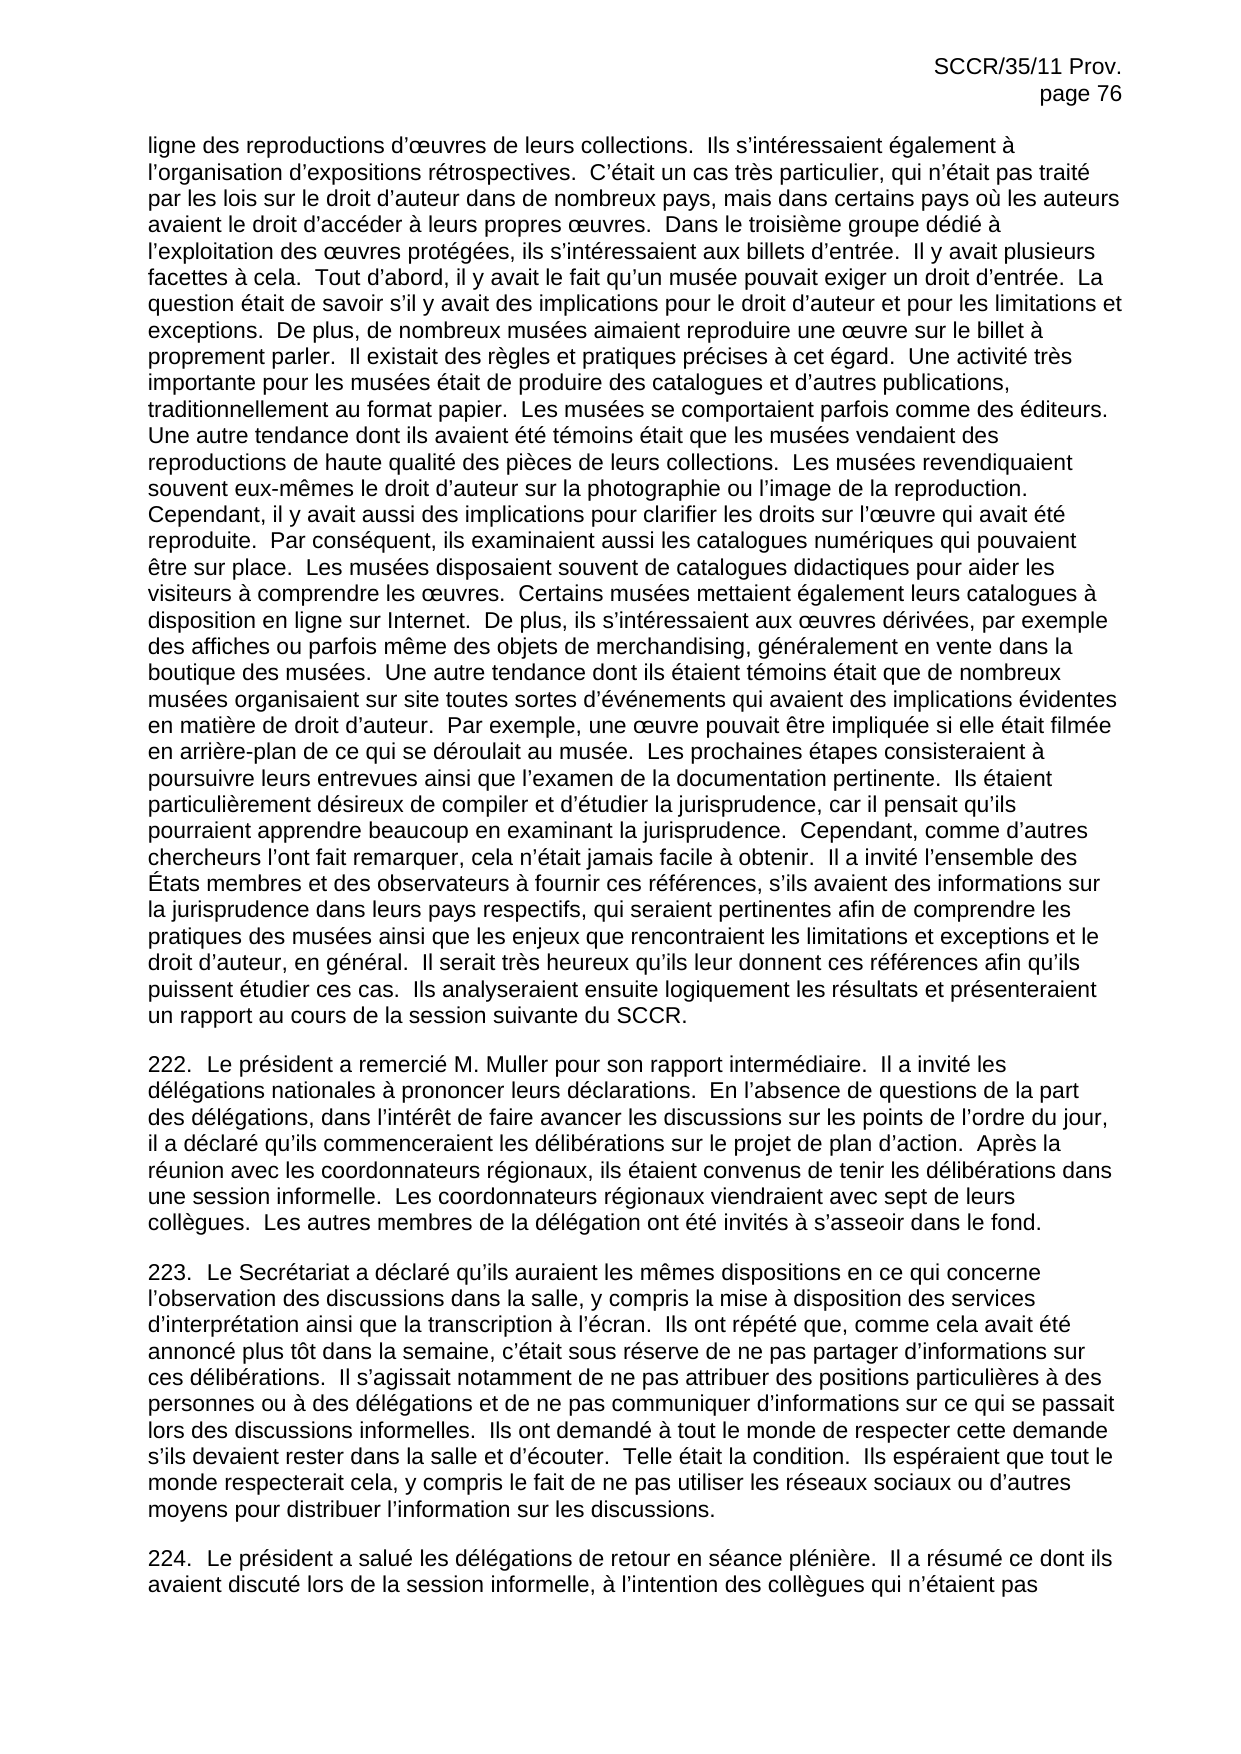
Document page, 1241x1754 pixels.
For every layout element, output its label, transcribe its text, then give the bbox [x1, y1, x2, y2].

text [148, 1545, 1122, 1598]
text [148, 132, 1122, 1028]
text Le président a remercié M. Muller pour son rapport intermédiaire. Il a invité les délégations nationales à prononcer leurs déclarations. En l’absence de questions de la part des délégations, dans l’intérêt de faire avancer les discussions sur les points de l’ordre du jour, il a déclaré qu’ils commenceraient les délibérations sur le projet de plan d’action. Après la réunion avec les coordonnateurs régionaux, ils étaient convenus de tenir les délibérations dans une session informelle. Les coordonnateurs régionaux viendraient avec sept de leurs collègues. Les autres membres de la délégation ont été invités à s’asseoir dans le fond. [148, 1051, 1122, 1236]
text Le Secrétariat a déclaré qu’ils auraient les mêmes dispositions en ce qui concerne l’observation des discussions dans la salle, y compris la mise à disposition des services d’interprétation ainsi que la transcription à l’écran. Ils ont répété que, comme cela avait été annoncé plus tôt dans la semaine, c’était sous réserve de ne pas partager d’informations sur ces délibérations. Il s’agissait notamment de ne pas attribuer des positions particulières à des personnes ou à des délégations et de ne pas communiquer d’informations sur ce qui se passait lors des discussions informelles. Ils ont demandé à tout le monde de respecter cette demande s’ils devaient rester dans la salle et d’écouter. Telle était la condition. Ils espéraient que tout le monde respecterait cela, y compris le fait de ne pas utiliser les réseaux sociaux ou d’autres moyens pour distribuer l’information sur les discussions. [148, 1258, 1122, 1522]
